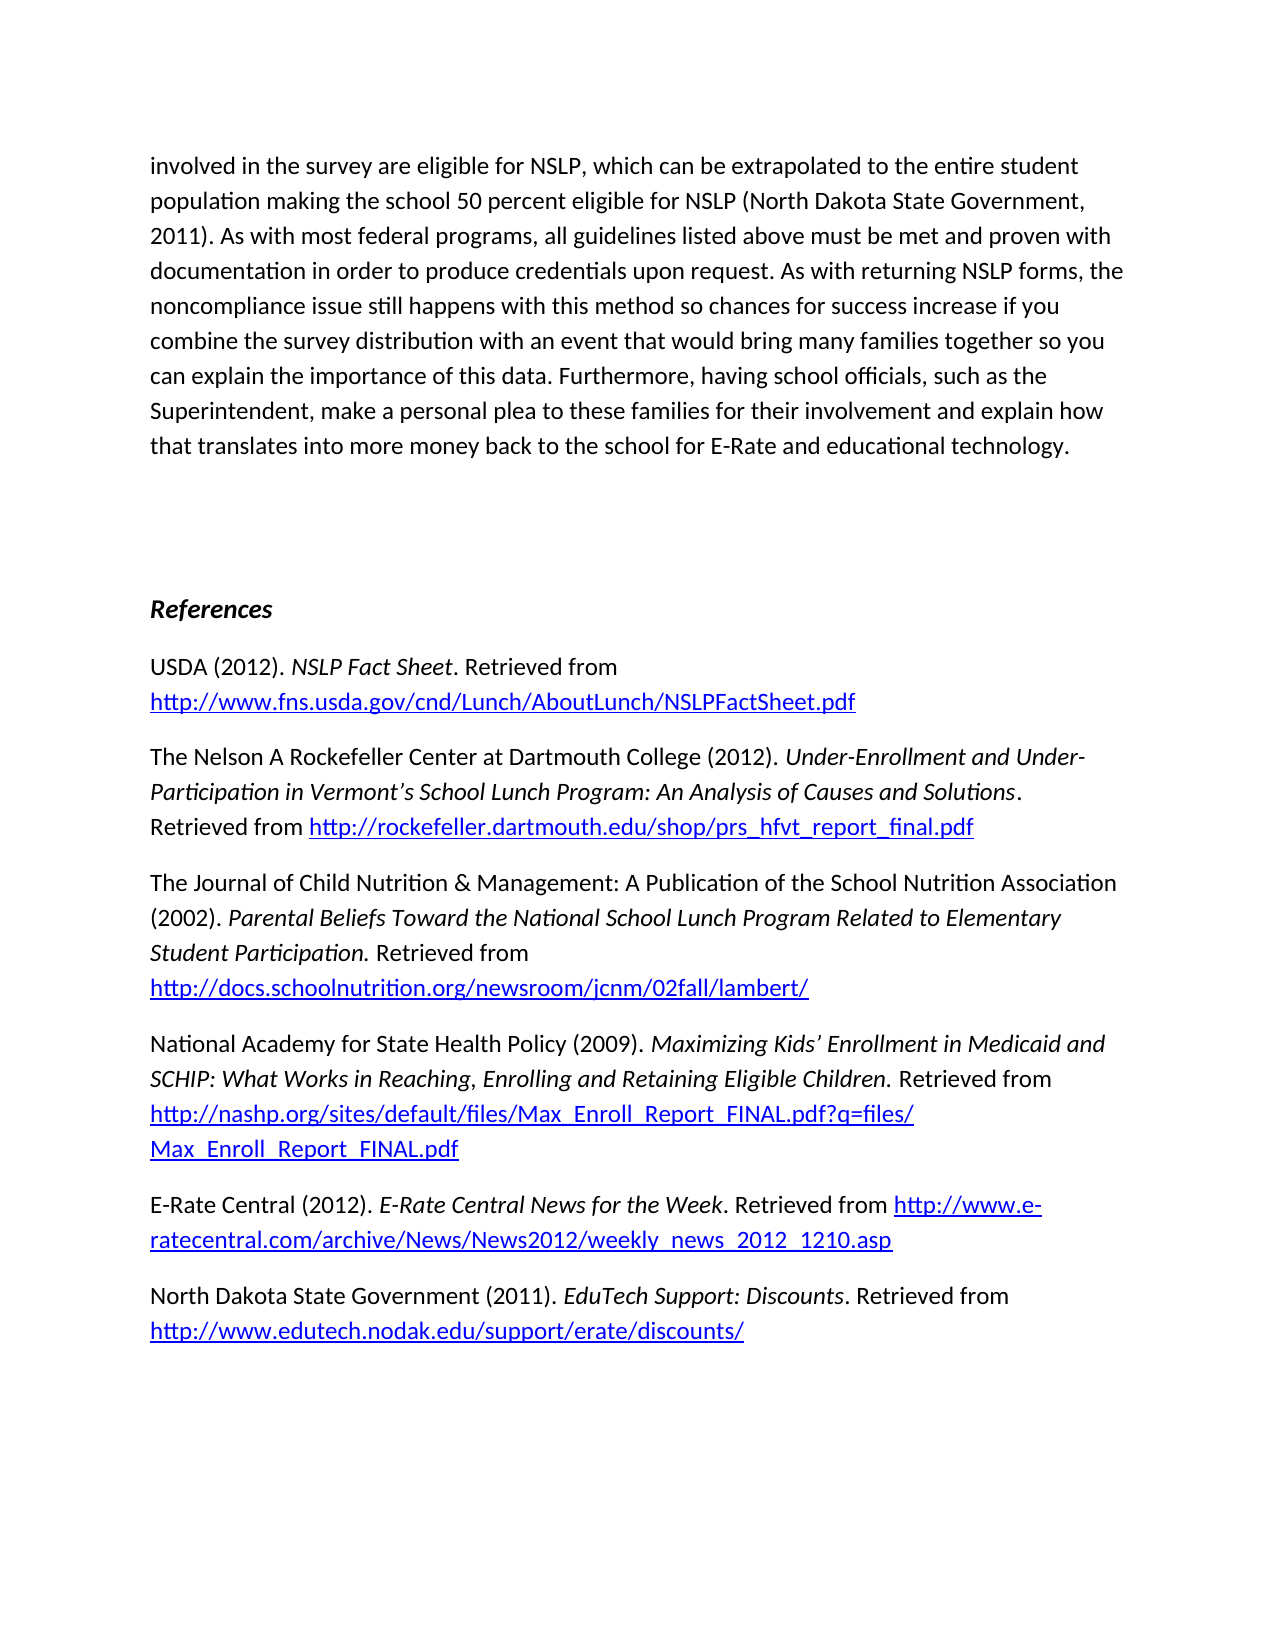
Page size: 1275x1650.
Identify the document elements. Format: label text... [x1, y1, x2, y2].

text The Journal of Child Nutrition & Management: A Publication of the School Nutrition Association (2002). Parental Beliefs Toward the National School Lunch Program Related to Elementary Student Participation. Retrieved from http://docs.schoolnutrition.org/newsroom/jcnm/02fall/lambert/ [150, 867, 1125, 1003]
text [150, 150, 1125, 461]
text The Nelson A Rockefeller Center at Dartmouth College (2012). Under-Enrollment and Under-Participation in Vermont’s School Lunch Program: An Analysis of Causes and Solutions. Retrieved from http://rockefeller.dartmouth.edu/shop/prs_hfvt_report_final.pdf [150, 741, 1125, 842]
text USDA (2012). NSLP Fact Sheet. Retrieved from http://www.fns.usda.gov/cnd/Lunch/AboutLunch/NSLPFactSheet.pdf [150, 651, 1125, 716]
text National Academy for State Health Policy (2009). Maximizing Kids’ Enrollment in Medicaid and SCHIP: What Works in Reaching, Enrolling and Retaining Eligible Children. Retrieved from http://nashp.org/sites/default/files/Max_Enroll_Report_FINAL.pdf?q=files/Max_Enroll_Report_FINAL.pdf [150, 1028, 1125, 1164]
text North Dakota State Government (2011). EduTech Support: Discounts. Retrieved from http://www.edutech.nodak.edu/support/erate/discounts/ [150, 1280, 1125, 1345]
text E-Rate Central (2012). E-Rate Central News for the Week. Retrieved from http://www.e-ratecentral.com/archive/News/News2012/weekly_news_2012_1210.asp [150, 1189, 1125, 1254]
text References [150, 592, 1125, 625]
